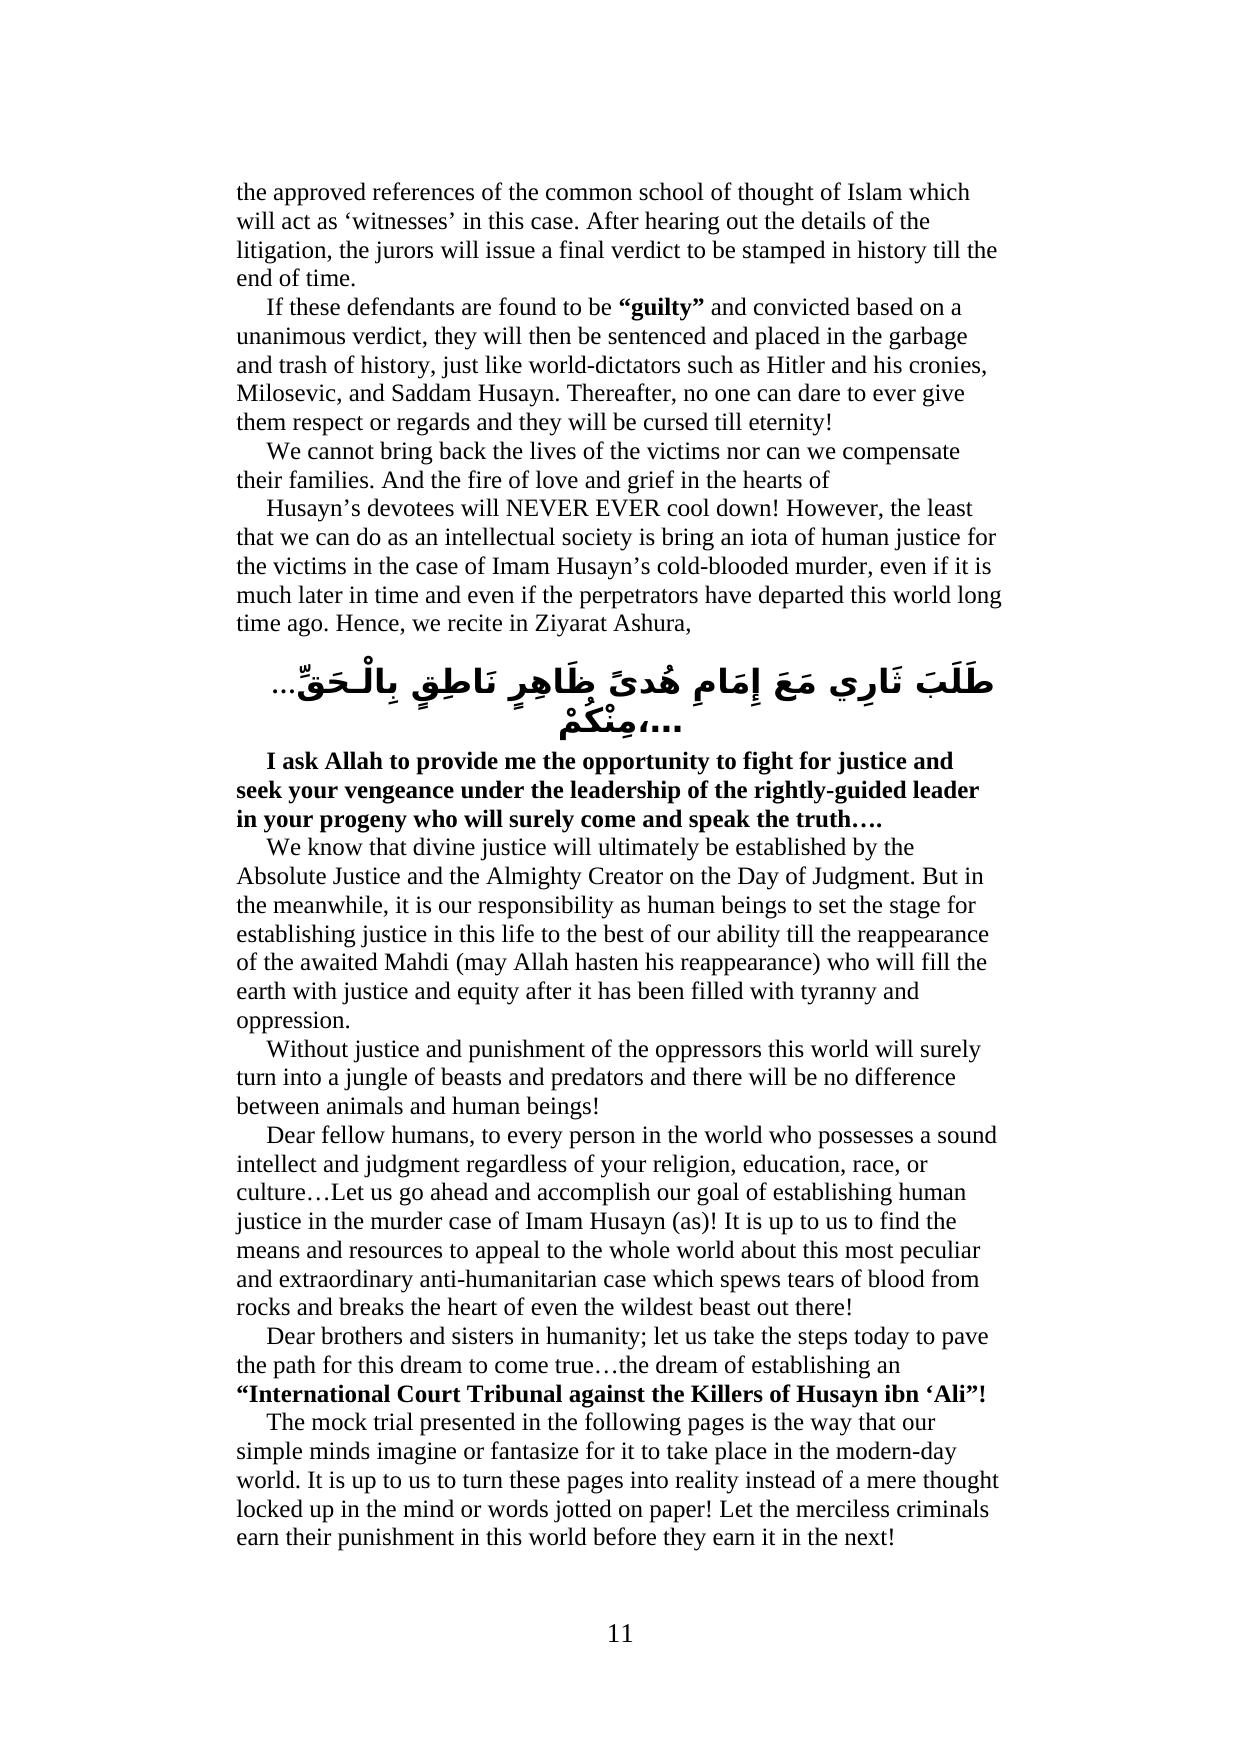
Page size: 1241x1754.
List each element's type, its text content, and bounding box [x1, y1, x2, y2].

text Without justice and punishment of the oppressors this world will surely turn into a jungle of beasts and predators and there will be no difference between animals and human beings! [236, 1034, 1004, 1120]
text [236, 177, 1004, 292]
text Dear fellow humans, to every person in the world who possesses a sound intellect and judgment regardless of your religion, education, race, or culture…Let us go ahead and accomplish our goal of establishing human justice in the murder case of Imam Husayn (as)! It is up to us to find the means and resources to appeal to the whole world about this most peculiar and extraordinary anti-humanitarian case which spews tears of blood from rocks and breaks the heart of even the wildest beast out there! [236, 1120, 1004, 1321]
text I ask Allah to provide me the opportunity to fight for justice and seek your vengeance under the leadership of the rightly-guided leader in your progeny who will surely come and speak the truth…. [236, 746, 1004, 832]
text Dear brothers and sisters in humanity; let us take the steps today to pave the path for this dream to come true…the dream of establishing an “International Court Tribunal against the Killers of Husayn ibn ‘Ali”! [236, 1321, 1004, 1407]
text Husayn’s devotees will NEVER EVER cool down! However, the least that we can do as an intellectual society is bring an iota of human justice for the victims in the case of Imam Husayn’s cold-blooded murder, even if it is much later in time and even if the perpetrators have departed this world long time ago. Hence, we recite in Ziyarat Ashura, [236, 493, 1004, 637]
text We cannot bring back the lives of the victims nor can we compensate their families. And the fire of love and grief in the hearts of [236, 436, 1004, 493]
text We know that divine justice will ultimately be established by the Absolute Justice and the Almighty Creator on the Day of Judgment. But in the meanwhile, it is our responsibility as human beings to set the stage for establishing justice in this life to the best of our ability till the reappearance of the awaited Mahdi (may Allah hasten his reappearance) who will fill the earth with justice and equity after it has been filled with tyranny and oppression. [236, 832, 1004, 1034]
text …طَلَبَ ثَارِي مَعَ إِمَامِ هُدىً ظَاهِرٍ نَاطِقٍ بِالْـحَقِّ مِنْكُمْ،… [236, 662, 1004, 740]
text The mock trial presented in the following pages is the way that our simple minds imagine or fantasize for it to take place in the modern-day world. It is up to us to turn these pages into reality instead of a mere thought locked up in the mind or words jotted on paper! Let the merciless criminals earn their punishment in this world before they earn it in the next! [236, 1407, 1004, 1551]
text If these defendants are found to be “guilty” and convicted based on a unanimous verdict, they will then be sentenced and placed in the garbage and trash of history, just like world-dictators such as Hitler and his cronies, Milosevic, and Saddam Husayn. Thereafter, no one can dare to ever give them respect or regards and they will be cursed till eternity! [236, 292, 1004, 436]
